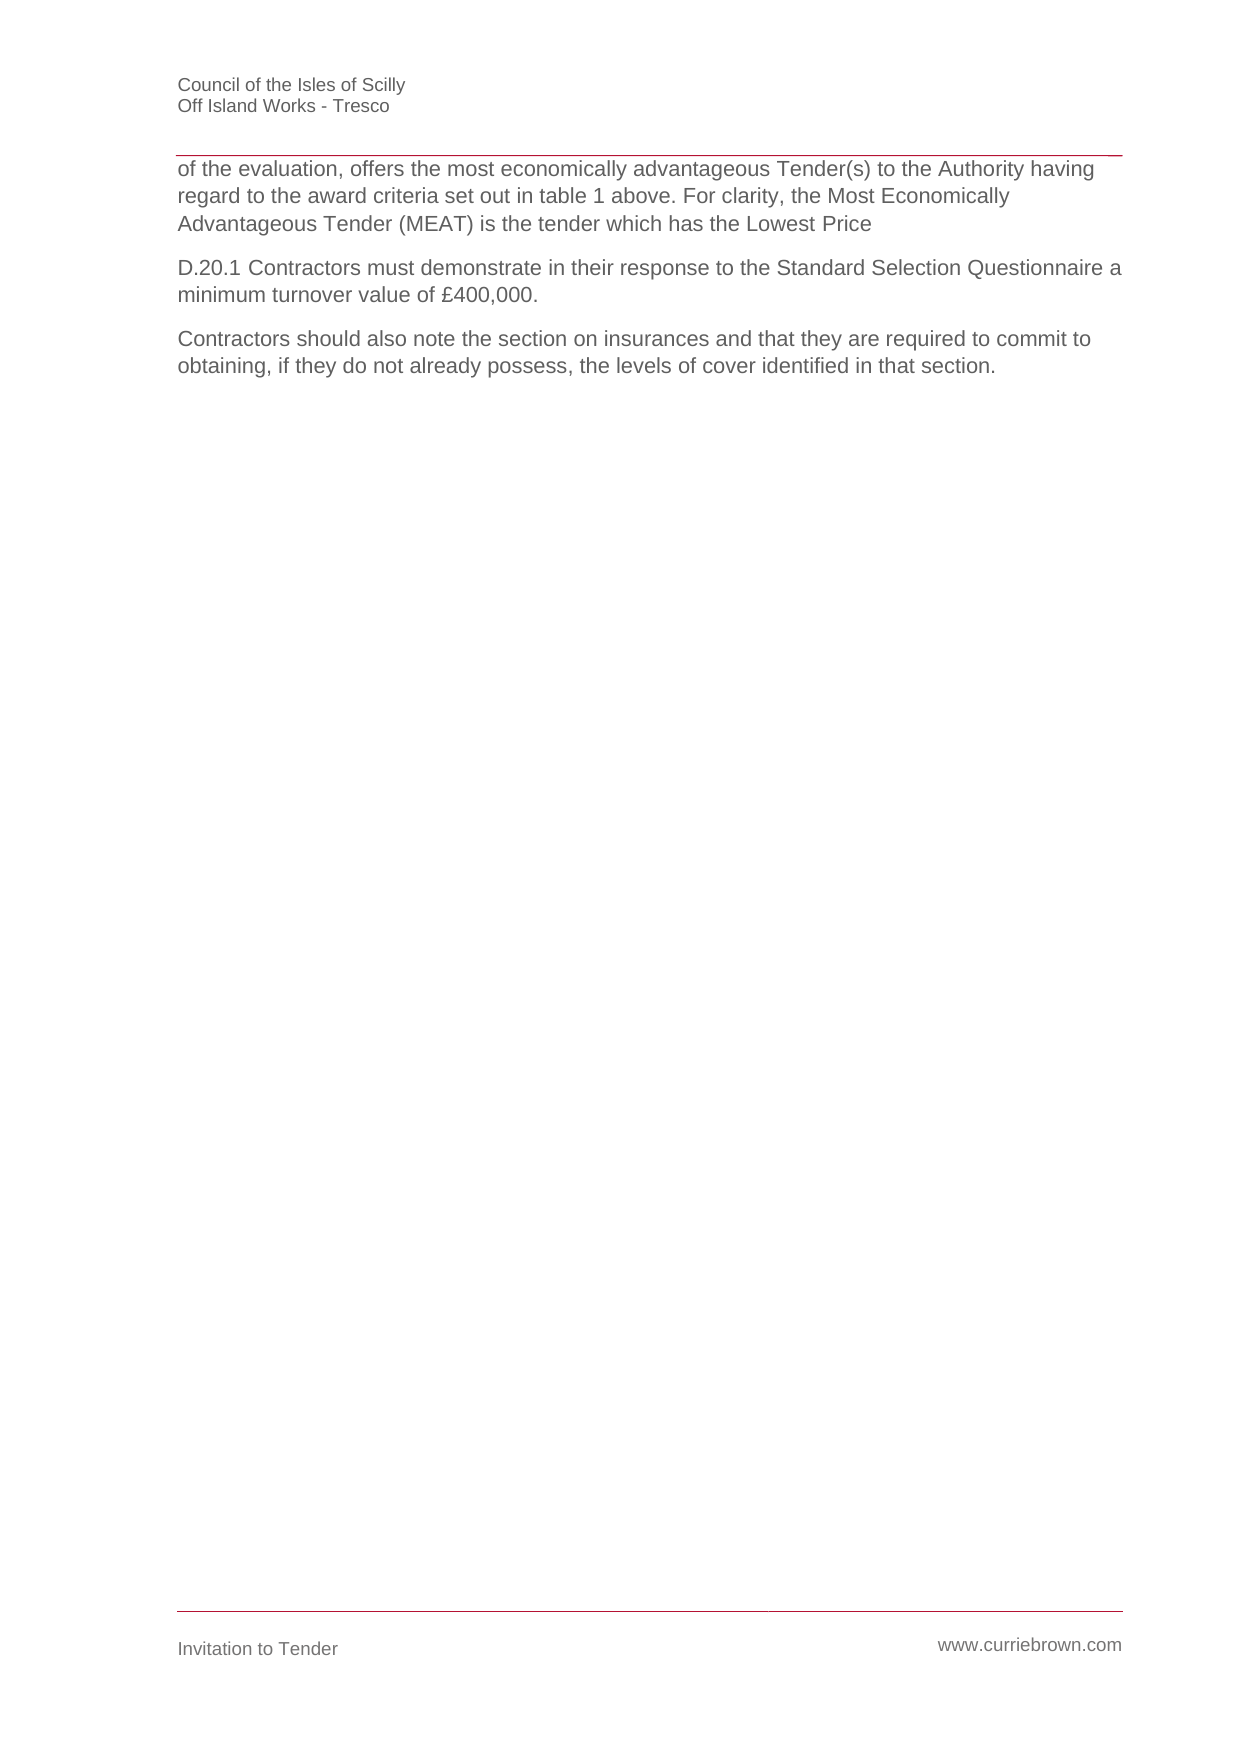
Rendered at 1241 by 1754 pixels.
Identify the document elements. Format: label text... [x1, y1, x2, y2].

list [177, 156, 1101, 236]
list Contractors must demonstrate in their response to the Standard Selection Questionnaire a minimum turnover value of £400,000. [177, 254, 1122, 307]
text Contractors should also note the section on insurances and that they are required to commit to obtaining, if they do not already possess, the levels of cover identified in that section. [177, 326, 1093, 378]
